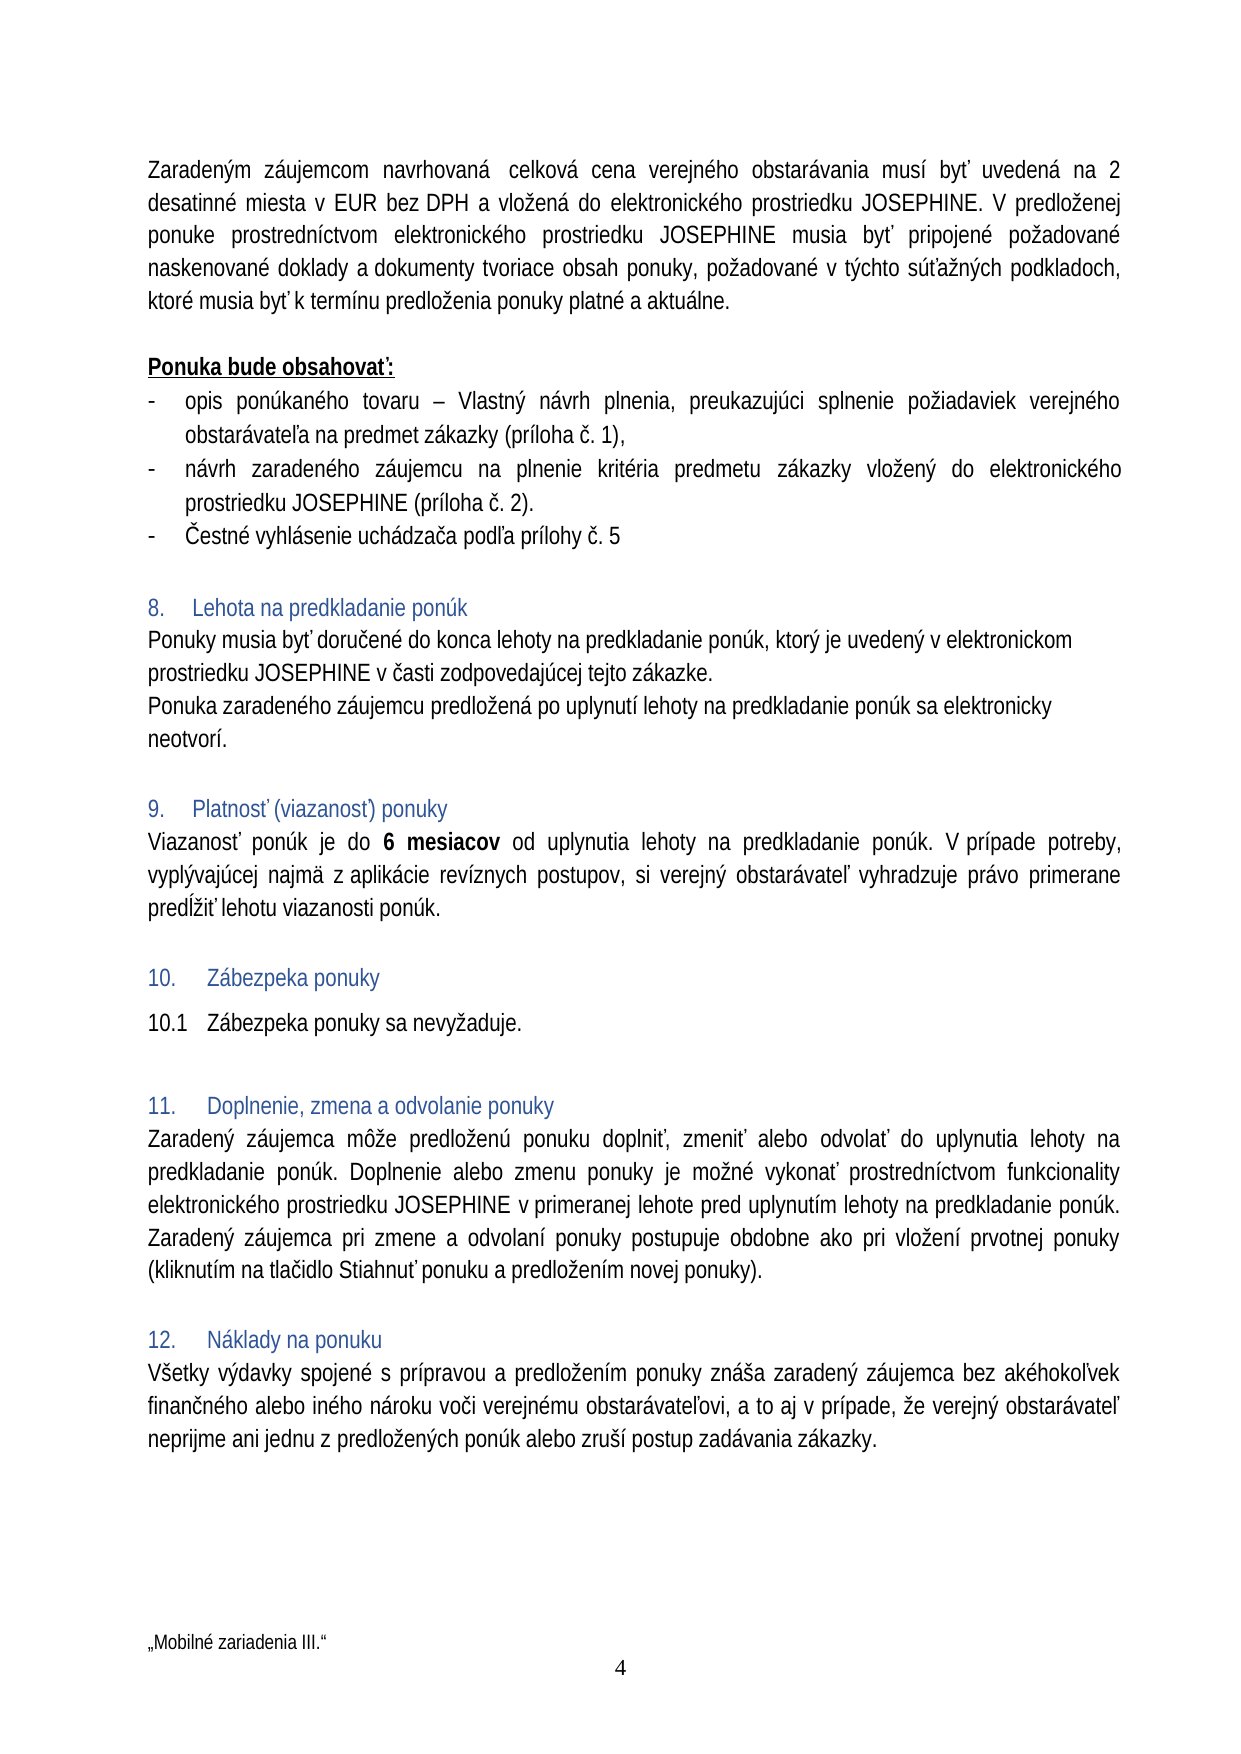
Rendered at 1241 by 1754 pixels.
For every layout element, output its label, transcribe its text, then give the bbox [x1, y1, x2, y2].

list Čestné vyhlásenie uchádzača podľa prílohy č. 5 [148, 521, 1122, 551]
text neotvorí. [148, 724, 1122, 753]
text Zaradený záujemca môže predloženú ponuku doplniť, zmeniť alebo odvolať do uplynutia lehoty na predkladanie ponúk. Doplnenie alebo zmenu ponuky je možné vykonať prostredníctvom funkcionality elektronického prostriedku JOSEPHINE v primeranej lehote pred uplynutím lehoty na predkladanie ponúk. Zaradený záujemca pri zmene a odvolaní ponuky postupuje obdobne ako pri vložení prvotnej ponuky (kliknutím na tlačidlo Stiahnuť ponuku a predložením novej ponuky). [148, 1124, 1122, 1284]
subtitle Doplnenie, zmena a odvolanie ponuky [148, 1091, 1122, 1119]
text prostriedku JOSEPHINE v časti zodpovedajúcej tejto zákazke. [148, 658, 1122, 687]
subtitle Náklady na ponuku [148, 1326, 1122, 1354]
text Ponuka zaradeného záujemcu predložená po uplynutí lehoty na predkladanie ponúk sa elektronicky [148, 691, 1122, 720]
text Zaradeným záujemcom navrhovaná celková cena verejného obstarávania musí byť uvedená na 2 desatinné miesta v EUR bez DPH a vložená do elektronického prostriedku JOSEPHINE. V predloženej ponuke prostredníctvom elektronického prostriedku JOSEPHINE musia byť pripojené požadované naskenované doklady a dokumenty tvoriace obsah ponuky, požadované v týchto súťažných podkladoch, ktoré musia byť k termínu predloženia ponuky platné a aktuálne. [148, 155, 1122, 315]
text Všetky výdavky spojené s prípravou a predložením ponuky znáša zaradený záujemca bez akéhokoľvek finančného alebo iného nároku voči verejnému obstarávateľovi, a to aj v prípade, že verejný obstarávateľ neprijme ani jednu z predložených ponúk alebo zruší postup zadávania zákazky. [148, 1358, 1122, 1453]
list opis ponúkaného tovaru – Vlastný návrh plnenia, preukazujúci splnenie požiadaviek verejného obstarávateľa na predmet zákazky (príloha č. 1), [148, 385, 1122, 448]
text Ponuka bude obsahovať: [148, 352, 1122, 381]
list návrh zaradeného záujemcu na plnenie kritéria predmetu zákazky vložený do elektronického prostriedku JOSEPHINE (príloha č. 2). [148, 453, 1122, 516]
text Viazanosť ponúk je do 6 mesiacov od uplynutia lehoty na predkladanie ponúk. V prípade potreby, vyplývajúcej najmä z aplikácie revíznych postupov, si verejný obstarávateľ vyhradzuje právo primerane predĺžiť lehotu viazanosti ponúk. [148, 827, 1122, 922]
list Zábezpeka ponuky sa nevyžaduje. [148, 1008, 1122, 1037]
subtitle Lehota na predkladanie ponúk [148, 593, 1122, 621]
subtitle Platnosť (viazanosť) ponuky [148, 794, 1122, 823]
subtitle Zábezpeka ponuky [148, 963, 1122, 992]
text Ponuky musia byť doručené do konca lehoty na predkladanie ponúk, ktorý je uvedený v elektronickom [148, 626, 1122, 654]
